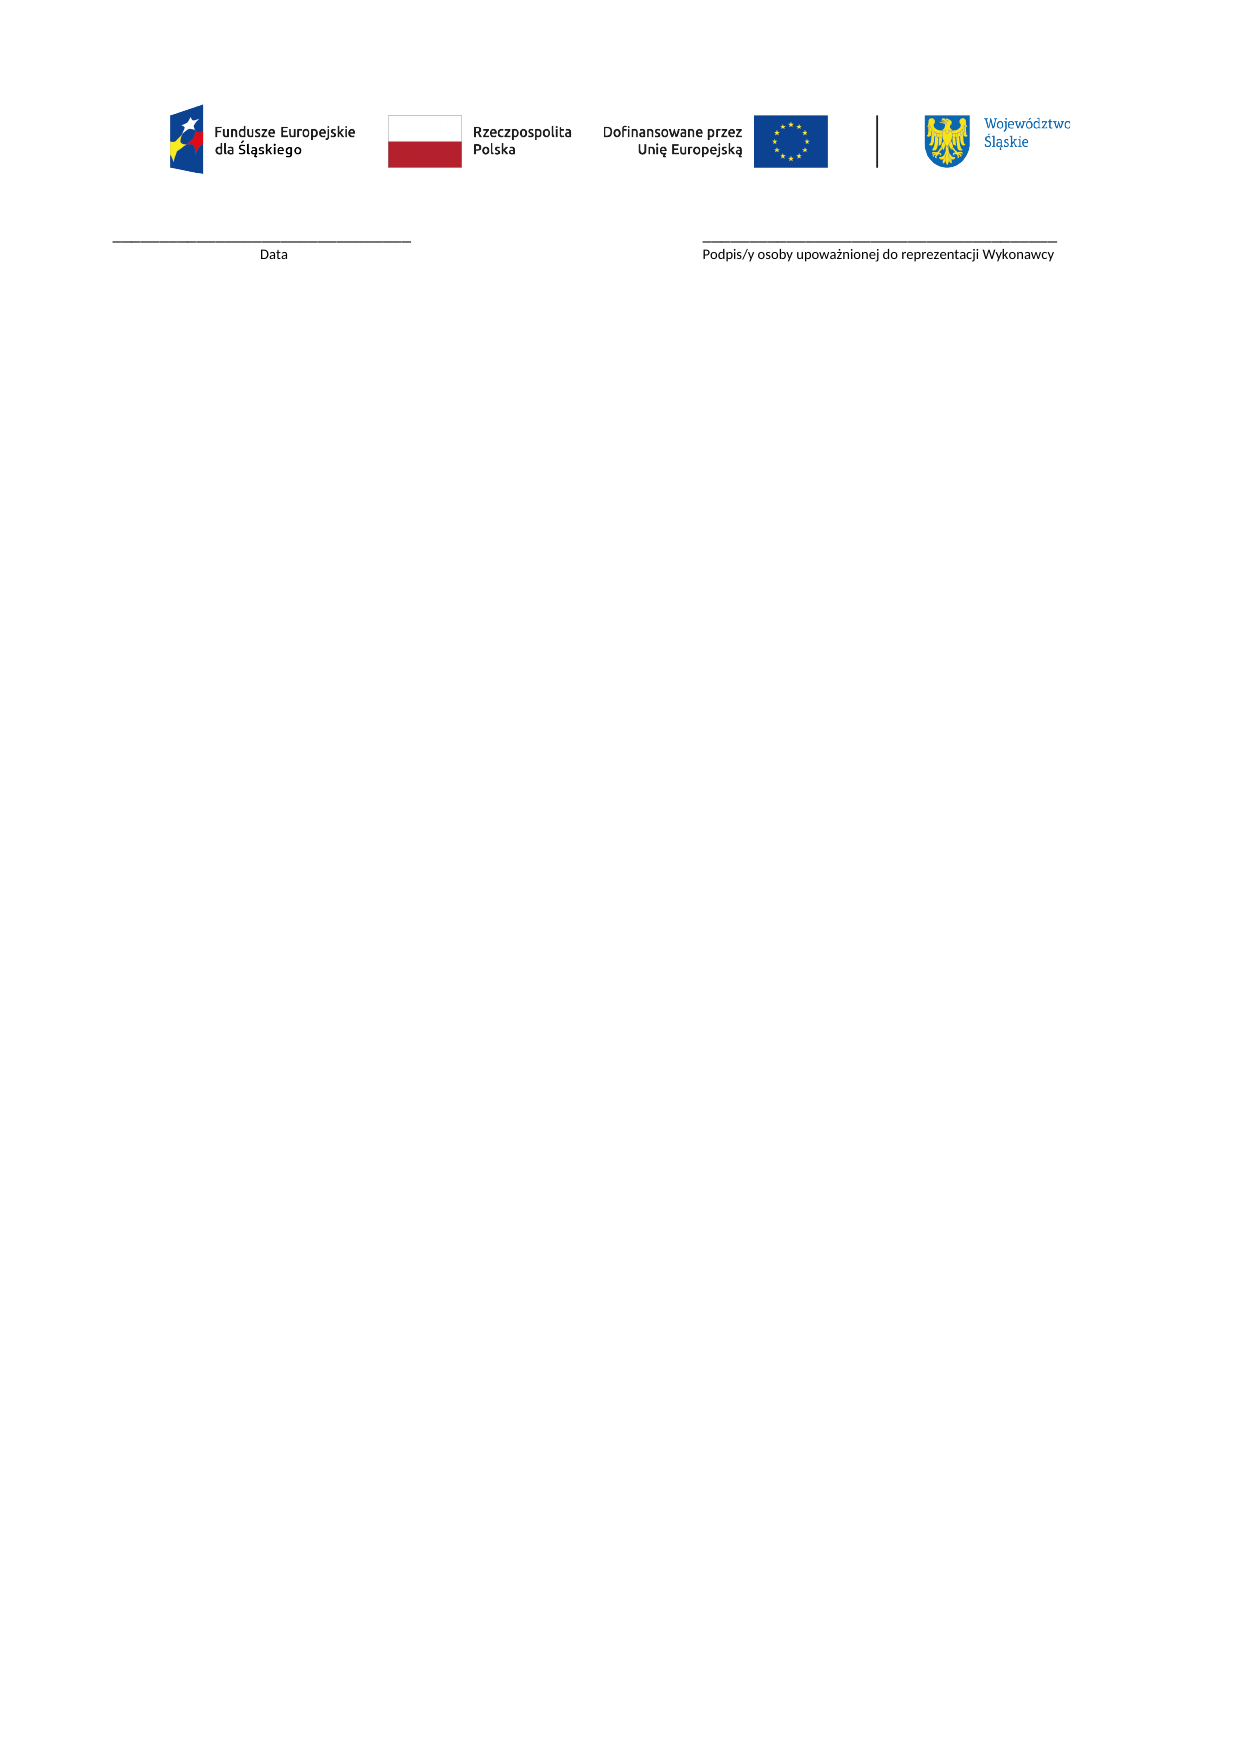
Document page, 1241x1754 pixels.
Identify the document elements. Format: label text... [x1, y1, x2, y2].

text Data Podpis/y osoby upoważnionej do reprezentacji Wykonawcy [186, 245, 1128, 263]
text ________________________________ ______________________________________ [112, 222, 1128, 245]
picture [170, 104, 1071, 174]
